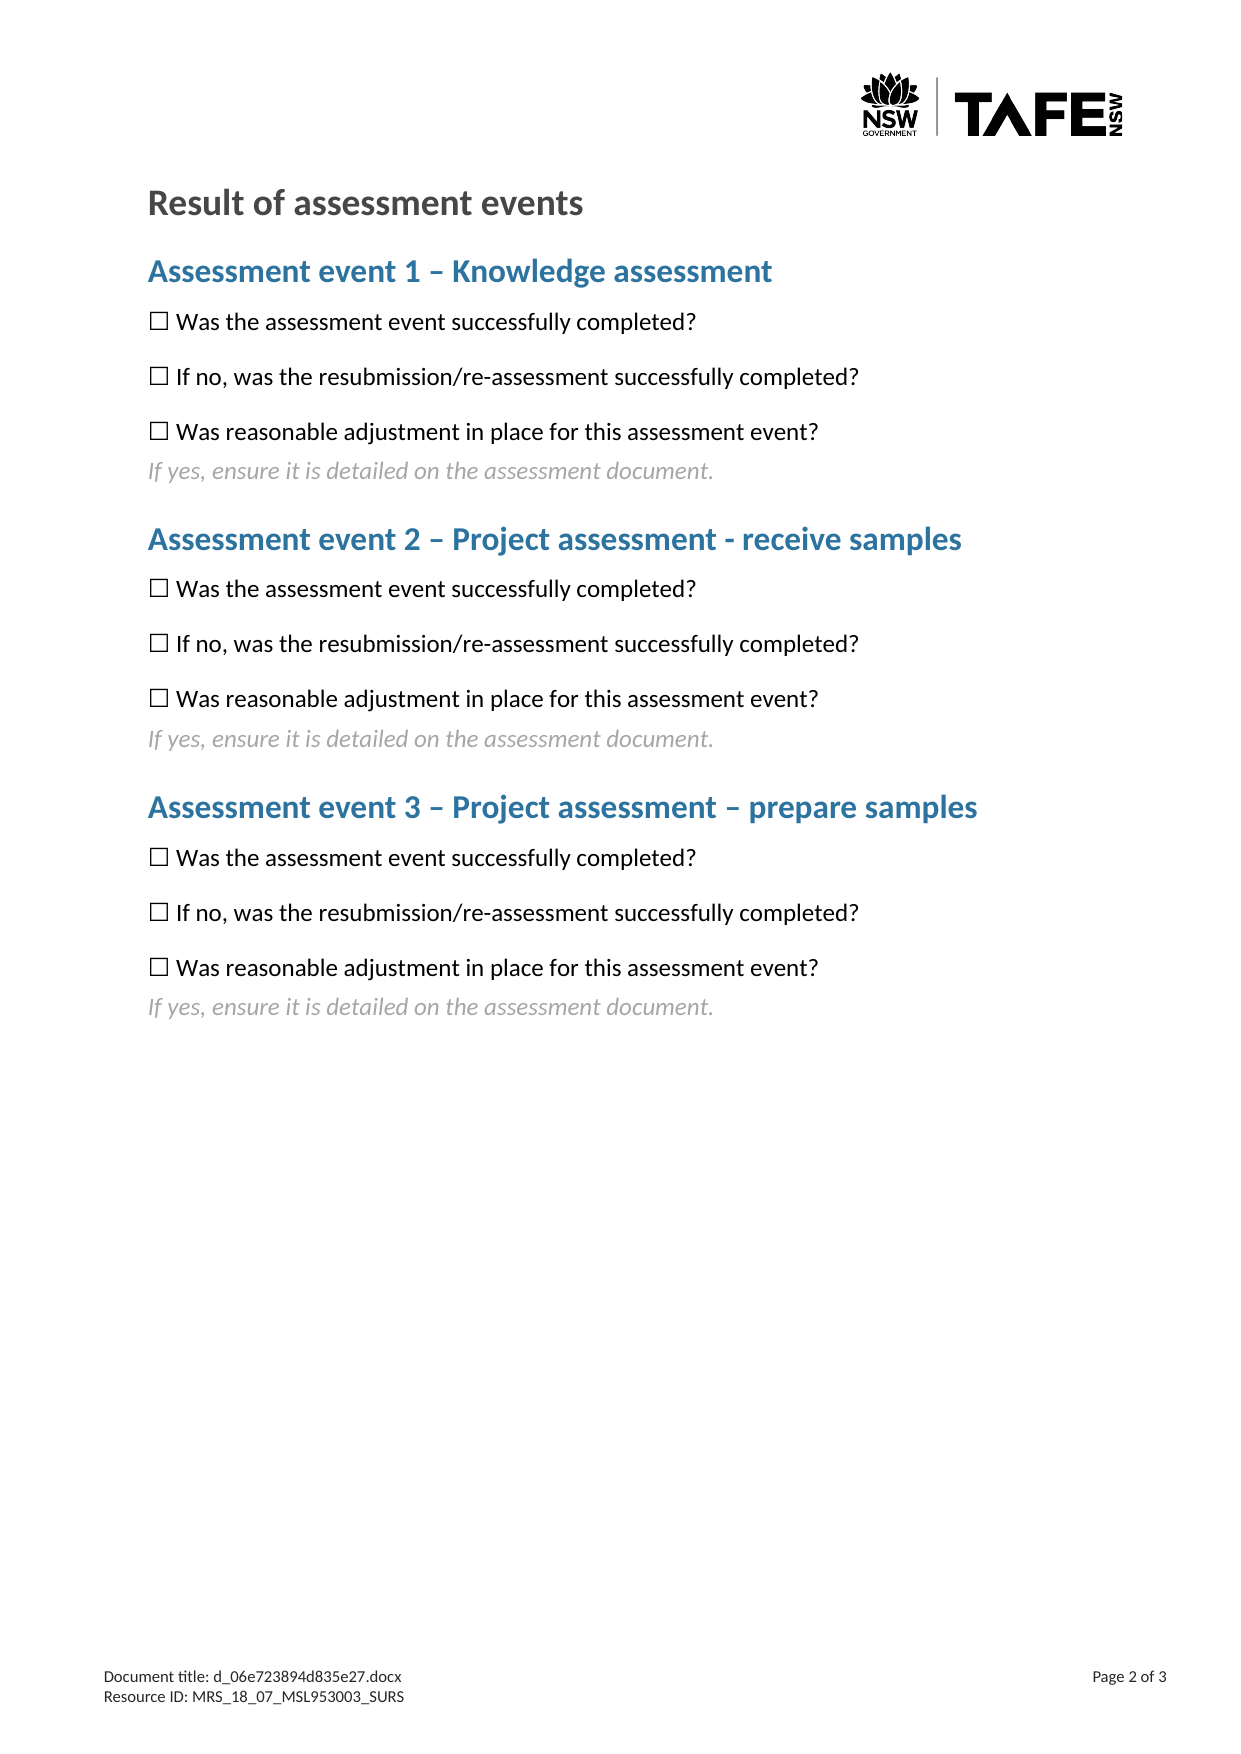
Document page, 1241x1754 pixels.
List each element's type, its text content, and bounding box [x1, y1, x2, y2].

text If no, was the resubmission/re-assessment successfully completed? [148, 358, 1092, 392]
subtitle Assessment event 1 – Knowledge assessment [148, 250, 1092, 291]
text Was reasonable adjustment in place for this assessment event? If yes, ensure it is detailed on the assessment document. [148, 949, 1092, 1021]
text Was reasonable adjustment in place for this assessment event? If yes, ensure it is detailed on the assessment document. [148, 681, 1092, 753]
text Was reasonable adjustment in place for this assessment event? If yes, ensure it is detailed on the assessment document. [148, 413, 1092, 485]
text Was the assessment event successfully completed? [148, 571, 1092, 605]
text If no, was the resubmission/re-assessment successfully completed? [148, 894, 1092, 928]
subtitle Result of assessment events [148, 179, 1092, 225]
text Was the assessment event successfully completed? [148, 839, 1092, 873]
subtitle Assessment event 3 – Project assessment – prepare samples [148, 786, 1092, 827]
picture [861, 71, 1123, 137]
subtitle Assessment event 2 – Project assessment - receive samples [148, 518, 1092, 559]
text If no, was the resubmission/re-assessment successfully completed? [148, 626, 1092, 660]
text Was the assessment event successfully completed? [148, 303, 1092, 337]
